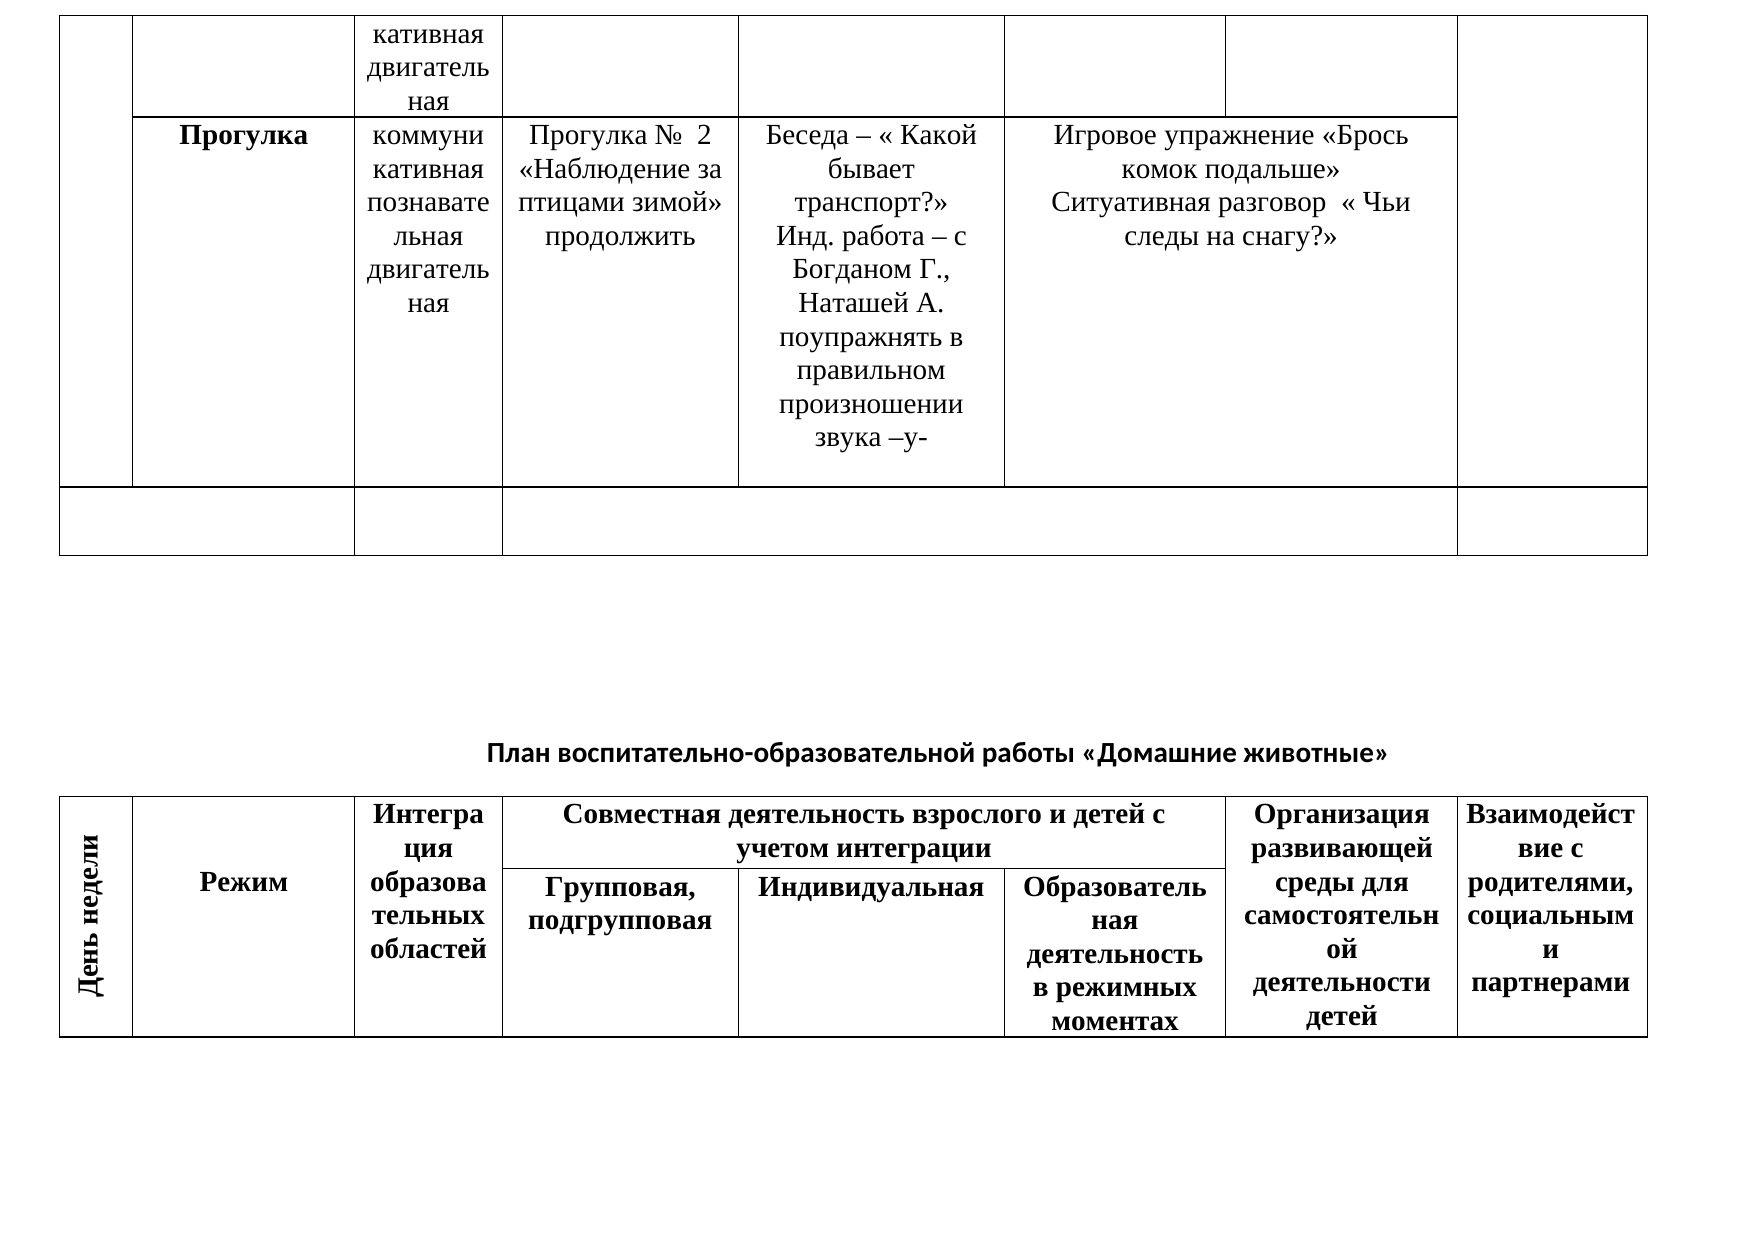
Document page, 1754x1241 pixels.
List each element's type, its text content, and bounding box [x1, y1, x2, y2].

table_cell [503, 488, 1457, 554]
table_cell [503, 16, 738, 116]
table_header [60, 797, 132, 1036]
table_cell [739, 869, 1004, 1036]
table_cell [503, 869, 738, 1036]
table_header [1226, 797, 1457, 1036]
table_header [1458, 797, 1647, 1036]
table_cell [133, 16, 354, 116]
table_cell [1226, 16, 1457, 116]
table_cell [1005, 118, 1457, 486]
text План воспитательно-образовательной работы «Домашние животные» [118, 734, 1636, 769]
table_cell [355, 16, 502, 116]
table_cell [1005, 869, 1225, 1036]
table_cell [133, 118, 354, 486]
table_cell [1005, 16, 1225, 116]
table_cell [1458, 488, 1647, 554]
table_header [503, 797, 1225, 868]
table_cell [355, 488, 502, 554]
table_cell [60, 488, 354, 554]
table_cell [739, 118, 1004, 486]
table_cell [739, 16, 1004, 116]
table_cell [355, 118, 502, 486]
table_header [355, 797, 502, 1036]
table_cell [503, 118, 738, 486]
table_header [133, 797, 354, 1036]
